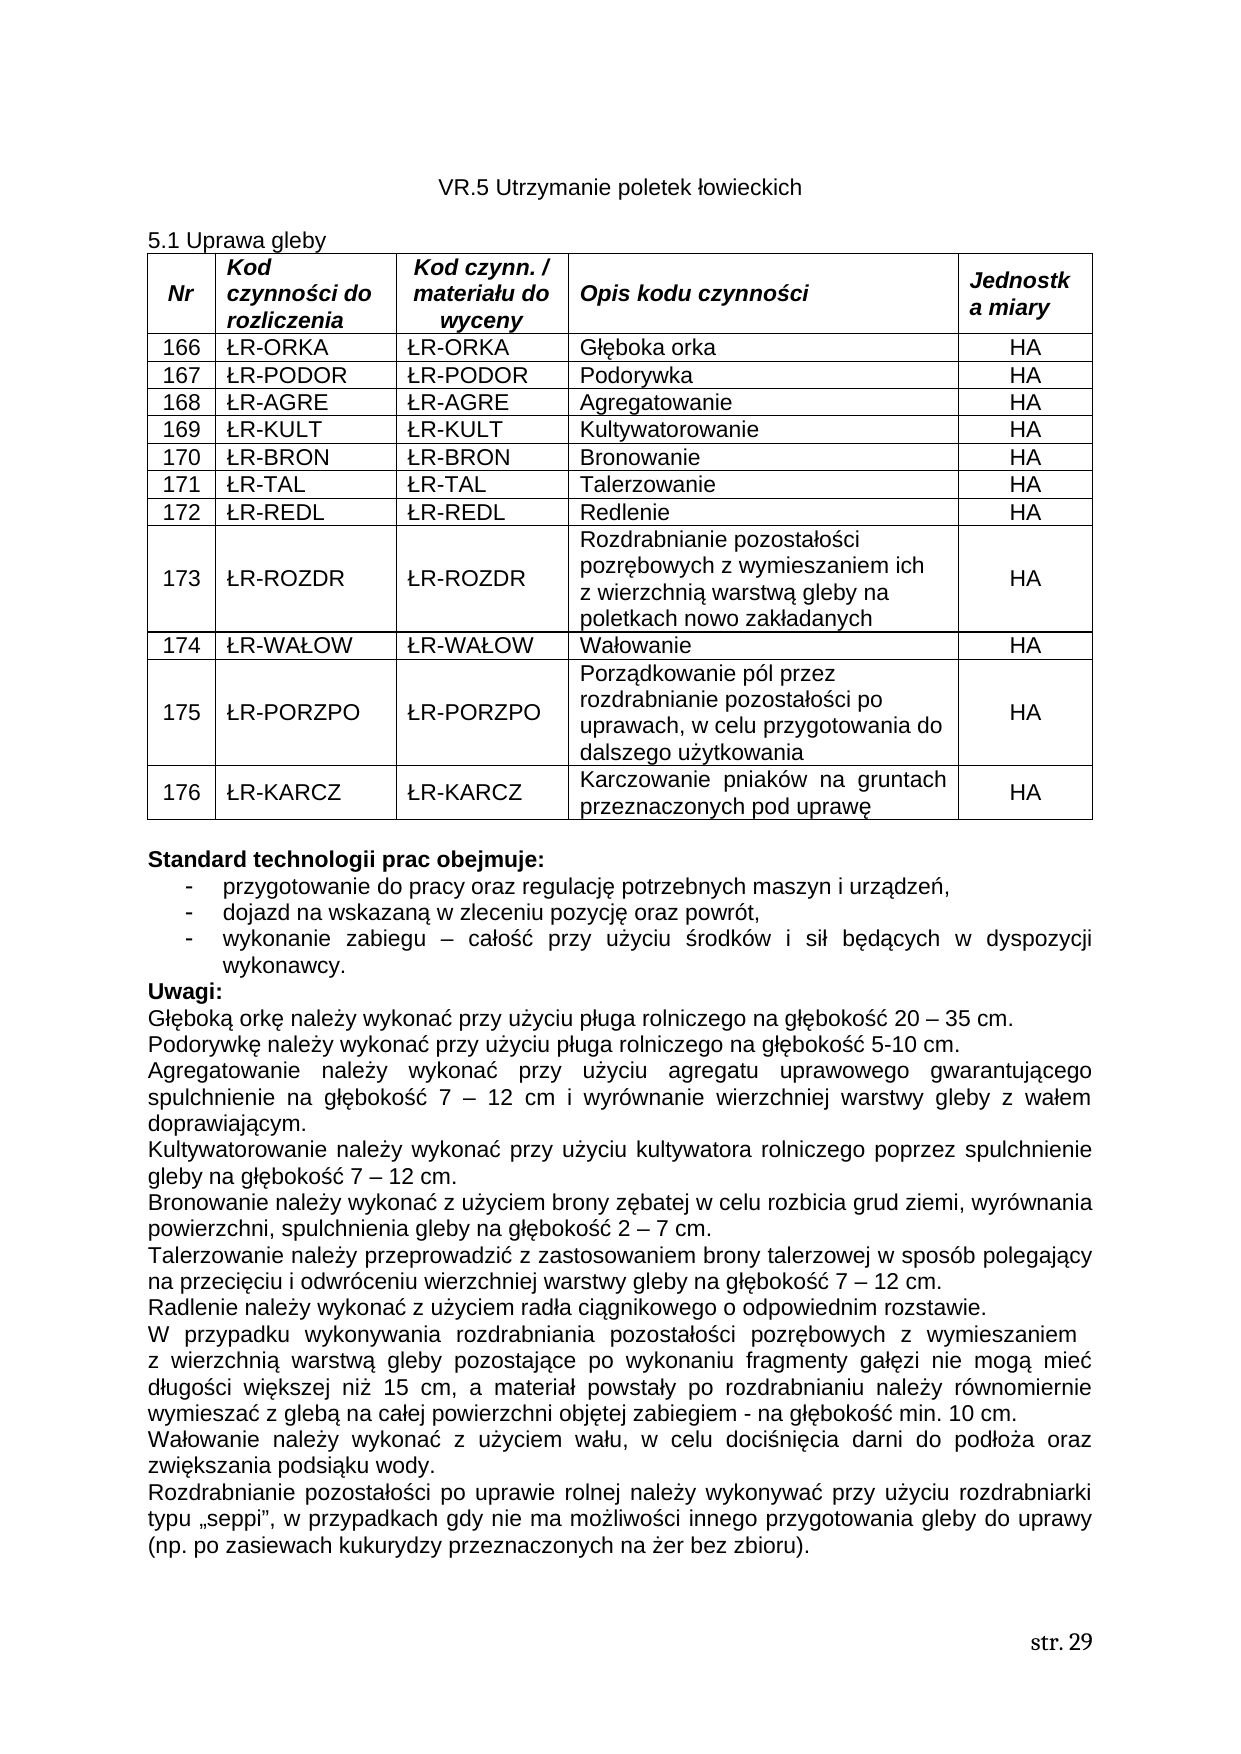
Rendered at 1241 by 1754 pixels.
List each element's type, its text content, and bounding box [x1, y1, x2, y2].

list przygotowanie do pracy oraz regulację potrzebnych maszyn i urządzeń, [185, 873, 1093, 899]
table_cell ŁR-BRON [397, 444, 568, 470]
table_cell 176 [148, 766, 215, 819]
table_cell HA [959, 334, 1092, 361]
table_cell Porządkowanie pól przez rozdrabnianie pozostałości po uprawach, w celu przygotowania do dalszego użytkowania [569, 660, 958, 765]
text Rozdrabnianie pozostałości po uprawie rolnej należy wykonywać przy użyciu rozdrabniarki typu „seppi”, w przypadkach gdy nie ma możliwości innego przygotowania gleby do uprawy (np. po zasiewach kukurydzy przeznaczonych na żer bez zbioru). [148, 1479, 1093, 1558]
table_cell 175 [148, 660, 215, 765]
table_cell 171 [148, 471, 215, 497]
subtitle VR.5 Utrzymanie poletek łowieckich [148, 174, 1093, 200]
text Agregatowanie należy wykonać przy użyciu agregatu uprawowego gwarantującego spulchnienie na głębokość 7 – 12 cm i wyrównanie wierzchniej warstwy gleby z wałem doprawiającym. [148, 1057, 1093, 1136]
table_cell ŁR-ROZDR [397, 526, 568, 631]
table_header Nr [148, 254, 215, 333]
text Uwagi: [148, 978, 1093, 1004]
table_cell ŁR-KULT [216, 416, 396, 443]
table_cell Głęboka orka [569, 334, 958, 361]
table_cell Agregatowanie [569, 389, 958, 415]
list dojazd na wskazaną w zleceniu pozycję oraz powrót, [185, 899, 1093, 925]
table_cell HA [959, 444, 1092, 470]
table_cell ŁR-TAL [216, 471, 396, 497]
table_cell 170 [148, 444, 215, 470]
text Standard technologii prac obejmuje: [148, 846, 1093, 873]
text Bronowanie należy wykonać z użyciem brony zębatej w celu rozbicia grud ziemi, wyrównania powierzchni, spulchnienia gleby na głębokość 2 – 7 cm. [148, 1189, 1093, 1242]
table_cell HA [959, 362, 1092, 388]
table_cell HA [959, 526, 1092, 631]
table_cell ŁR-BRON [216, 444, 396, 470]
table_cell ŁR-PORZPO [397, 660, 568, 765]
table_cell ŁR-PODOR [397, 362, 568, 388]
text W przypadku wykonywania rozdrabniania pozostałości pozrębowych z wymieszaniem z wierzchnią warstwą gleby pozostające po wykonaniu fragmenty gałęzi nie mogą mieć długości większej niż 15 cm, a materiał powstały po rozdrabnianiu należy równomiernie wymieszać z glebą na całej powierzchni objętej zabiegiem - na głębokość min. 10 cm. [148, 1321, 1093, 1426]
table_cell ŁR-AGRE [397, 389, 568, 415]
text Głęboką orkę należy wykonać przy użyciu pługa rolniczego na głębokość 20 – 35 cm. [148, 1004, 1093, 1031]
table_cell HA [959, 416, 1092, 443]
table_cell 172 [148, 499, 215, 525]
table_header Kod czynności do rozliczenia [216, 254, 396, 333]
table_cell HA [959, 499, 1092, 525]
table_cell 174 [148, 633, 215, 659]
table_cell ŁR-WAŁOW [216, 633, 396, 659]
table_cell ŁR-REDL [216, 499, 396, 525]
table_cell HA [959, 766, 1092, 819]
text Podorywkę należy wykonać przy użyciu pługa rolniczego na głębokość 5-10 cm. [148, 1031, 1093, 1057]
table_cell Bronowanie [569, 444, 958, 470]
table_cell ŁR-REDL [397, 499, 568, 525]
table_cell ŁR-KARCZ [397, 766, 568, 819]
table_cell Kultywatorowanie [569, 416, 958, 443]
table_cell Talerzowanie [569, 471, 958, 497]
table_cell HA [959, 389, 1092, 415]
table_cell Podorywka [569, 362, 958, 388]
table_cell ŁR-ROZDR [216, 526, 396, 631]
table_cell 166 [148, 334, 215, 361]
list wykonanie zabiegu – całość przy użyciu środków i sił będących w dyspozycji wykonawcy. [185, 925, 1093, 978]
table_cell 168 [148, 389, 215, 415]
table_cell ŁR-PODOR [216, 362, 396, 388]
table_cell 169 [148, 416, 215, 443]
table_header Kod czynn. / materiału do wyceny [397, 254, 568, 333]
table_cell ŁR-WAŁOW [397, 633, 568, 659]
text 5.1 Uprawa gleby [148, 227, 1093, 253]
table_cell Wałowanie [569, 633, 958, 659]
table_cell ŁR-TAL [397, 471, 568, 497]
table_cell HA [959, 633, 1092, 659]
text Talerzowanie należy przeprowadzić z zastosowaniem brony talerzowej w sposób polegający na przecięciu i odwróceniu wierzchniej warstwy gleby na głębokość 7 – 12 cm. [148, 1242, 1093, 1294]
table_cell 167 [148, 362, 215, 388]
table_cell HA [959, 471, 1092, 497]
text Radlenie należy wykonać z użyciem radła ciągnikowego o odpowiednim rozstawie. [148, 1294, 1093, 1321]
table_cell ŁR-KARCZ [216, 766, 396, 819]
table_cell Rozdrabnianie pozostałości pozrębowych z wymieszaniem ich z wierzchnią warstwą gleby na poletkach nowo zakładanych [569, 526, 958, 631]
table_cell 173 [148, 526, 215, 631]
table_cell ŁR-KULT [397, 416, 568, 443]
text Kultywatorowanie należy wykonać przy użyciu kultywatora rolniczego poprzez spulchnienie gleby na głębokość 7 – 12 cm. [148, 1136, 1093, 1189]
table_header Opis kodu czynności [569, 254, 958, 333]
table_cell Karczowanie pniaków na gruntach przeznaczonych pod uprawę [569, 766, 958, 819]
table_cell ŁR-AGRE [216, 389, 396, 415]
table_cell ŁR-ORKA [216, 334, 396, 361]
table_cell Redlenie [569, 499, 958, 525]
table_cell ŁR-ORKA [397, 334, 568, 361]
table_cell HA [959, 660, 1092, 765]
table_cell ŁR-PORZPO [216, 660, 396, 765]
text Wałowanie należy wykonać z użyciem wału, w celu dociśnięcia darni do podłoża oraz zwiększania podsiąku wody. [148, 1426, 1093, 1479]
table_header Jednostka miary [959, 254, 1092, 333]
